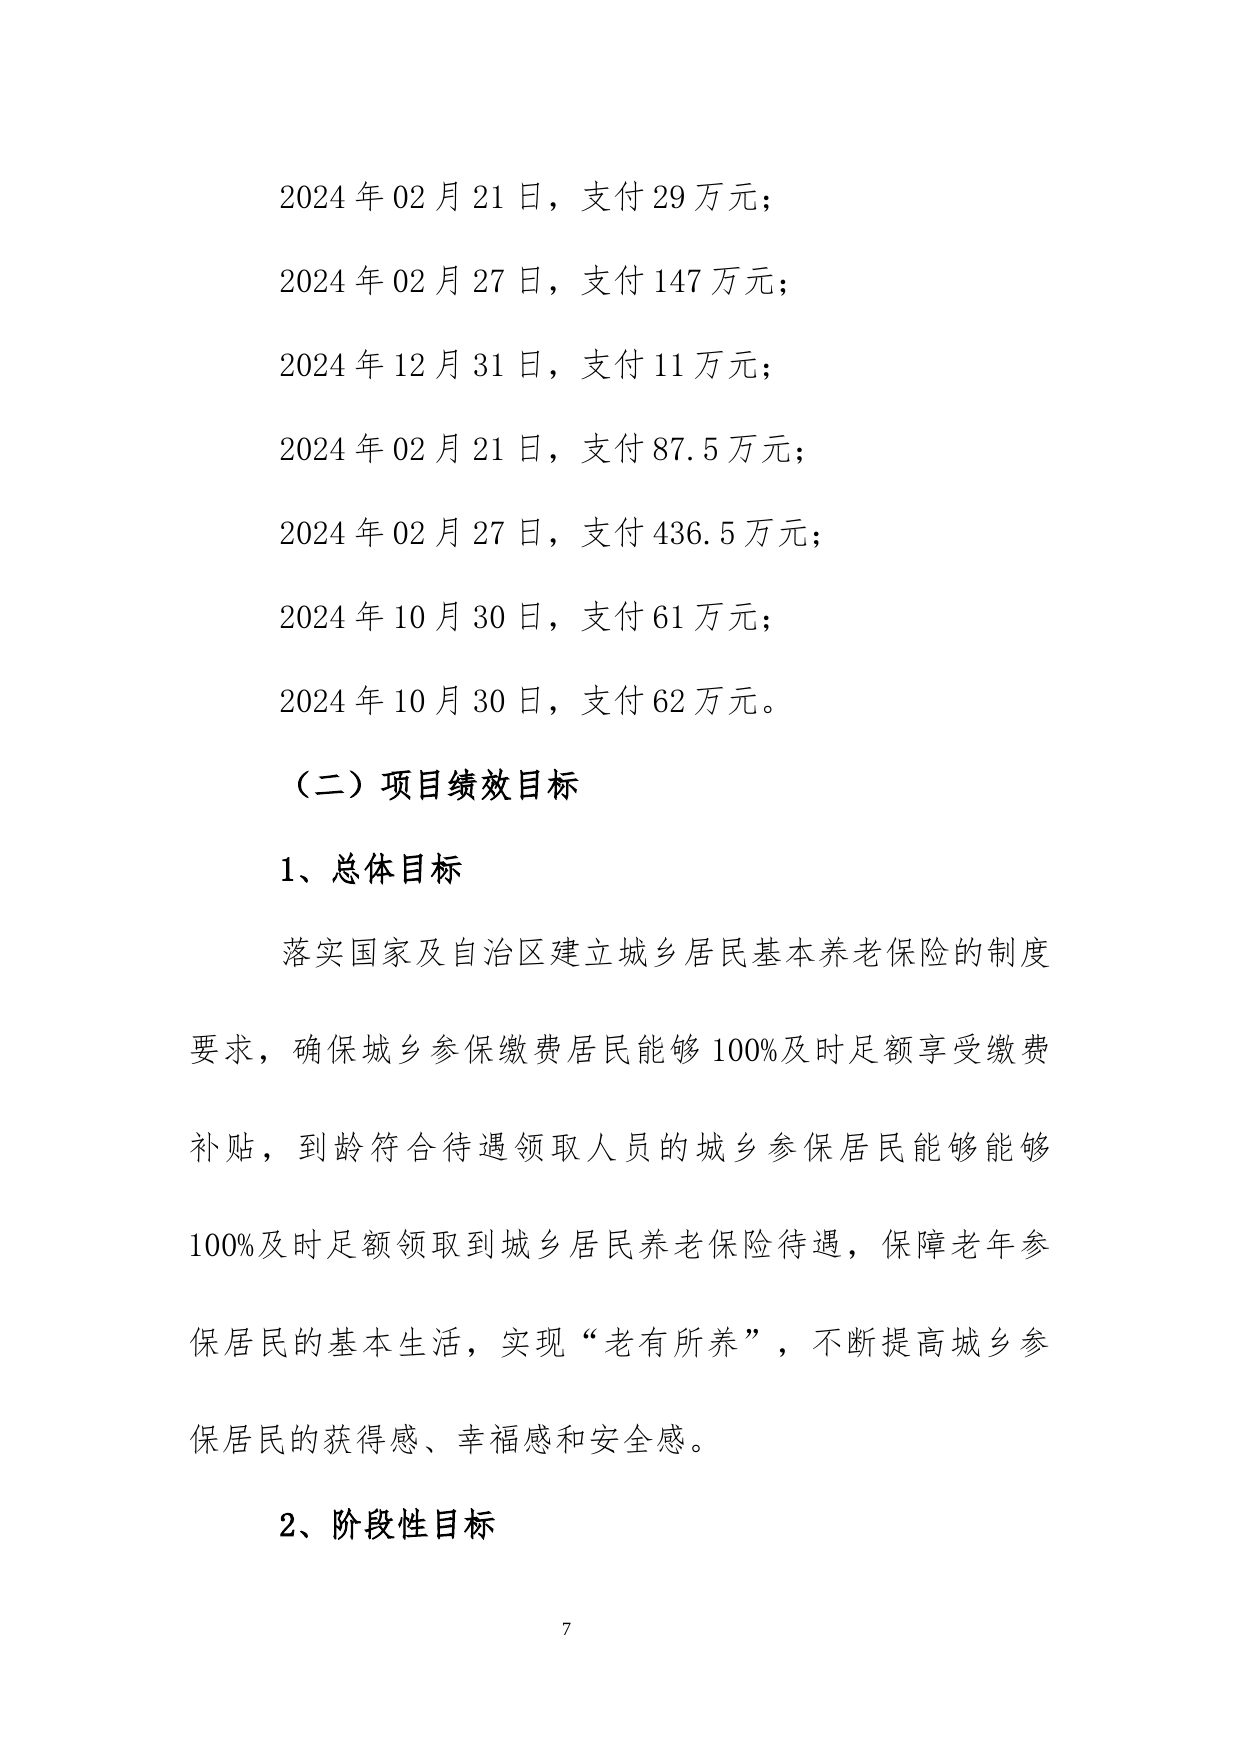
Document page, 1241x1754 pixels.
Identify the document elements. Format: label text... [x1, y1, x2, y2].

text 2024年12月31日，支付11万元； [187, 330, 1053, 395]
text 1、总体目标 [187, 834, 1053, 899]
text 2024年02月27日，支付147万元； [187, 246, 1053, 311]
text 2024年02月27日，支付436.5万元； [187, 498, 1053, 563]
text 2024年02月21日，支付29万元； [187, 162, 1053, 227]
text 落实国家及自治区建立城乡居民基本养老保险的制度要求，确保城乡参保缴费居民能够100%及时足额享受缴费补贴，到龄符合待遇领取人员的城乡参保居民能够能够100%及时足额领取到城乡居民养老保险待遇，保障老年参保居民的基本生活，实现“老有所养”，不断提高城乡参保居民的获得感、幸福感和安全感。 [187, 918, 1053, 1470]
text 2024年10月30日，支付61万元； [187, 582, 1053, 647]
text 2024年02月21日，支付87.5万元； [187, 414, 1053, 479]
text 2024年10月30日，支付62万元。 [187, 666, 1053, 731]
subtitle （二）项目绩效目标 [187, 750, 1053, 815]
text 2、阶段性目标 [187, 1489, 1053, 1554]
